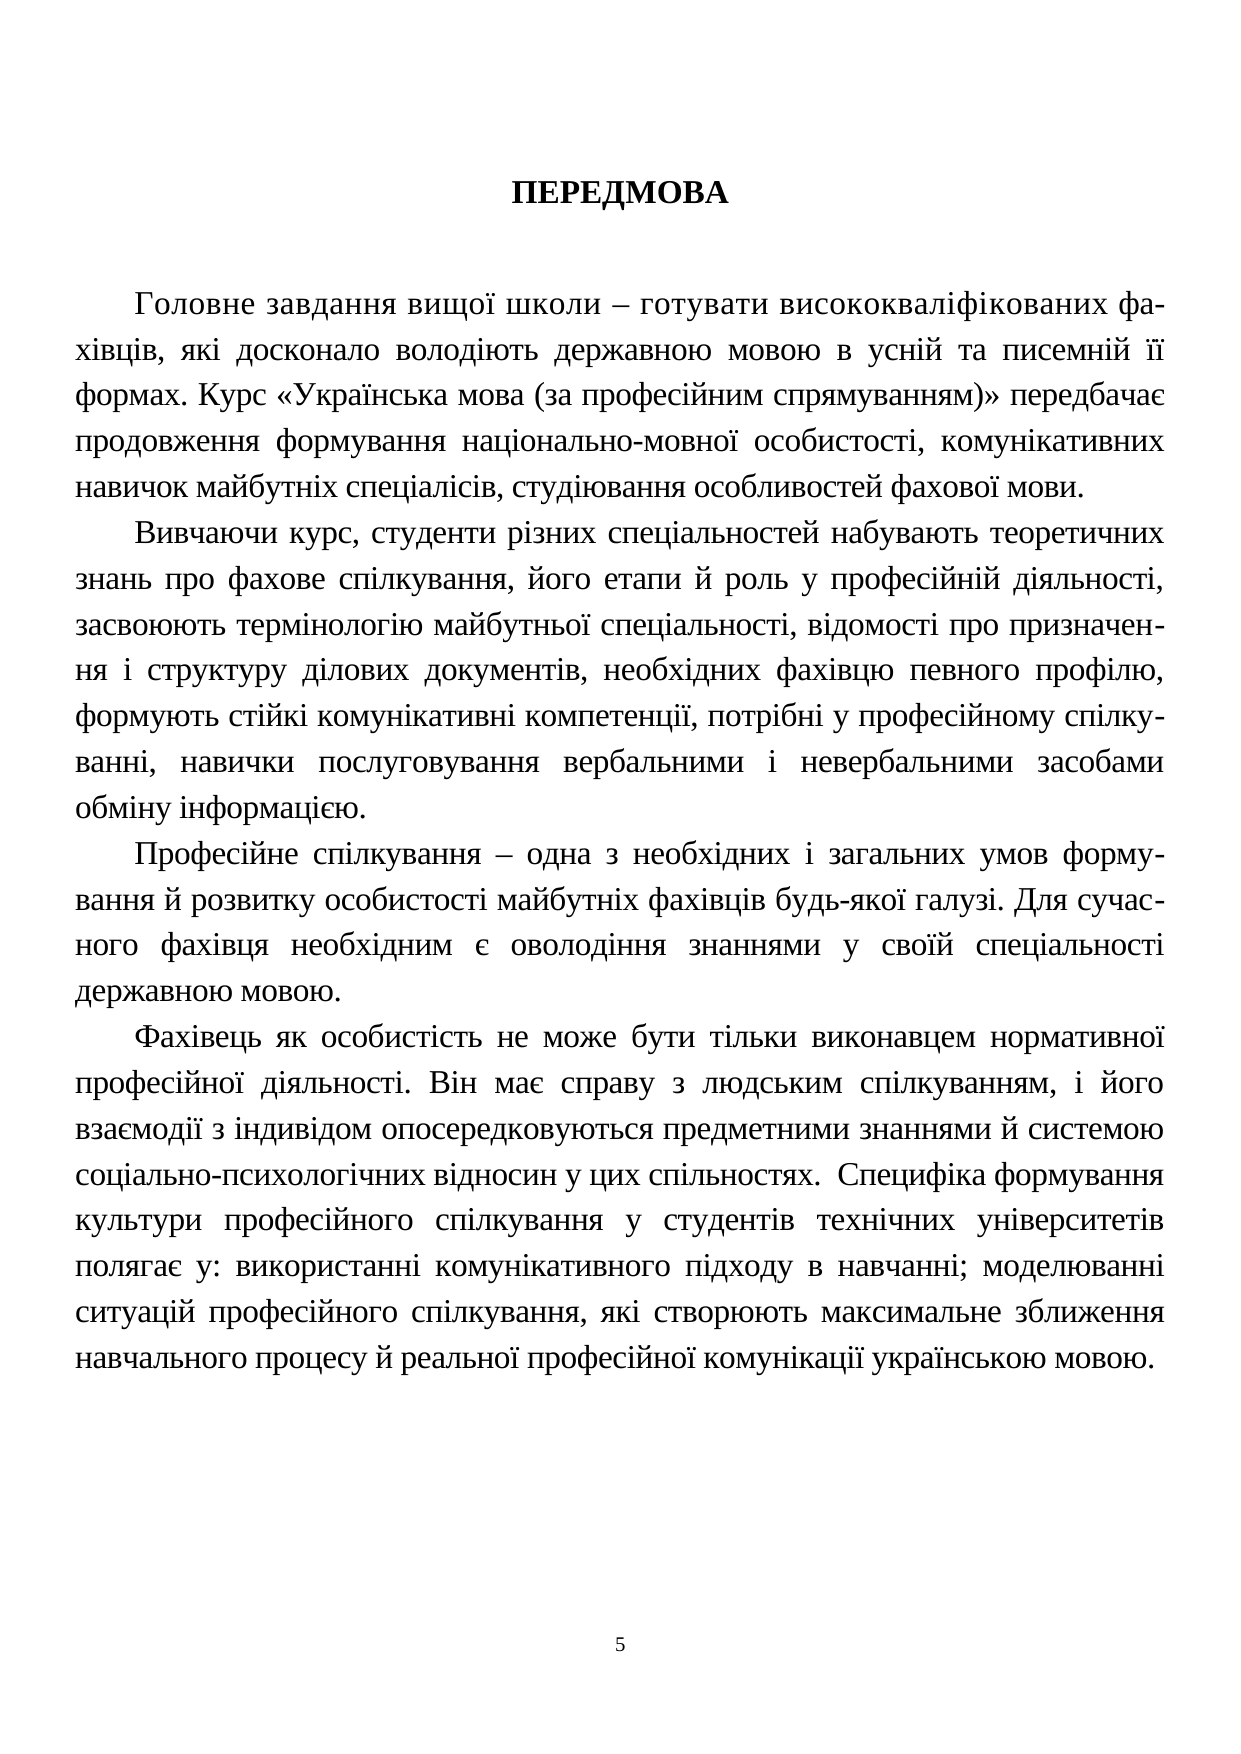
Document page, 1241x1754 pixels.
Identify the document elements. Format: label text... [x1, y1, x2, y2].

text Фахівець як особистість не може бути тільки виконавцем нормативної професійної діяльності. Він має справу з людським спілкуванням, і його взаємодії з індивідом опосередковуються предметними знаннями й системою соціально-психологічних відносин у цих спільностях. Специфіка формування культури професійного спілкування у студентів технічних університетів полягає у: використанні комунікативного підходу в навчанні; моделюванні ситуацій професійного спілкування, які створюють максимальне зближення навчального процесу й реальної професійної комунікації українською мовою. [75, 1011, 1165, 1377]
text Головне завдання вищої школи – готувати висококваліфікованих фахівців, які досконало володіють державною мовою в усній та писемній її формах. Курс «Українська мова (за професійним спрямуванням)» передбачає продовження формування національно-мовної особистості, комунікативних навичок майбутніх спеціалісів, студіювання особливостей фахової мови. [75, 277, 1165, 507]
text Вивчаючи курс, студенти різних спеціальностей набувають теоретичних знань про фахове спілкування, його етапи й роль у професійній діяльності, засвоюють термінологію майбутньої спеціальності, відомості про призначення і структуру ділових документів, необхідних фахівцю певного профілю, формують стійкі комунікативні компетенції, потрібні у професійному спілкуванні, навички послуговування вербальними і невербальними засобами обміну інформацією. [75, 507, 1165, 827]
subtitle ПЕРЕДМОВА [75, 167, 1165, 212]
text Професійне спілкування – одна з необхідних і загальних умов формування й розвитку особистості майбутніх фахівців будь-якої галузі. Для сучасного фахівця необхідним є оволодіння знаннями у своїй спеціальності державною мовою. [75, 827, 1165, 1011]
